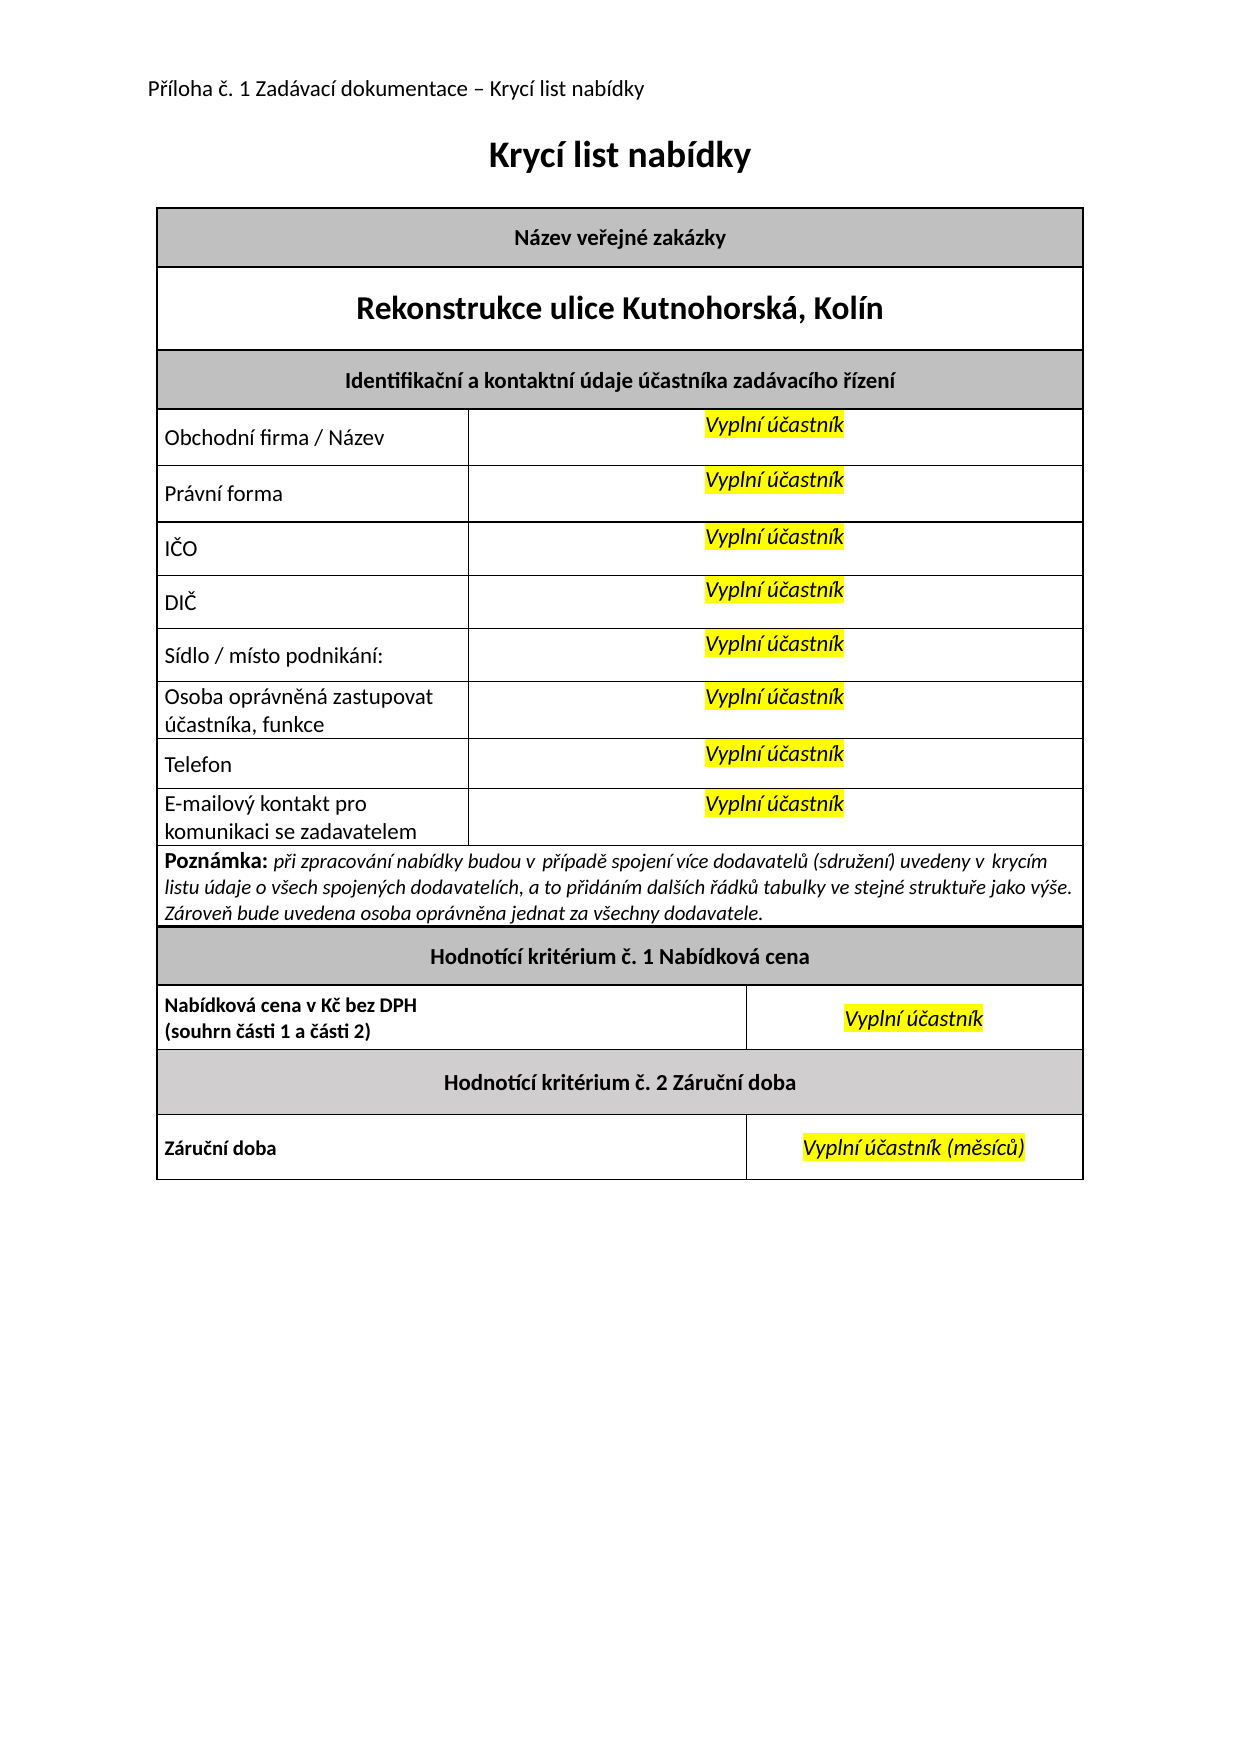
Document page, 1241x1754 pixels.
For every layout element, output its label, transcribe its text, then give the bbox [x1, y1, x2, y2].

table_cell Telefon [158, 739, 468, 788]
table_cell Vyplní účastník (měsíců) [747, 1115, 1082, 1179]
table_cell Právní forma [158, 466, 468, 521]
table_cell Identifikační a kontaktní údaje účastníka zadávacího řízení [158, 351, 1082, 408]
table_cell Obchodní firma / Název [158, 410, 468, 464]
table_cell Poznámka: při zpracování nabídky budou v případě spojení více dodavatelů (sdružení) uvedeny v krycím listu údaje o všech spojených dodavatelích, a to přidáním dalších řádků tabulky ve stejné struktuře jako výše. Zároveň bude uvedena osoba oprávněna jednat za všechny dodavatele. [158, 846, 1082, 925]
table_cell Vyplní účastník [469, 576, 1082, 628]
table_cell Nabídková cena v Kč bez DPH (souhrn části 1 a části 2) [158, 986, 746, 1049]
table_cell Vyplní účastník [469, 629, 1082, 681]
table_cell Vyplní účastník [469, 410, 1082, 464]
table_header Název veřejné zakázky [158, 209, 1082, 266]
table_cell Vyplní účastník [469, 523, 1082, 574]
table_cell Vyplní účastník [469, 789, 1082, 845]
table_cell Osoba oprávněná zastupovat účastníka, funkce [158, 682, 468, 738]
table_cell E-mailový kontakt pro komunikaci se zadavatelem [158, 789, 468, 845]
table_cell Hodnotící kritérium č. 1 Nabídková cena [158, 928, 1082, 984]
table_cell Rekonstrukce ulice Kutnohorská, Kolín [158, 268, 1082, 349]
table_cell Vyplní účastník [747, 986, 1082, 1049]
table_cell Hodnotící kritérium č. 2 Záruční doba [158, 1050, 1082, 1114]
table_cell Vyplní účastník [469, 739, 1082, 788]
table_cell DIČ [158, 576, 468, 628]
table_cell Vyplní účastník [469, 682, 1082, 738]
table_cell Sídlo / místo podnikání: [158, 629, 468, 681]
table_cell IČO [158, 523, 468, 574]
table_cell Vyplní účastník [469, 466, 1082, 521]
text Krycí list nabídky [148, 131, 1092, 176]
table_cell Záruční doba [158, 1115, 746, 1179]
